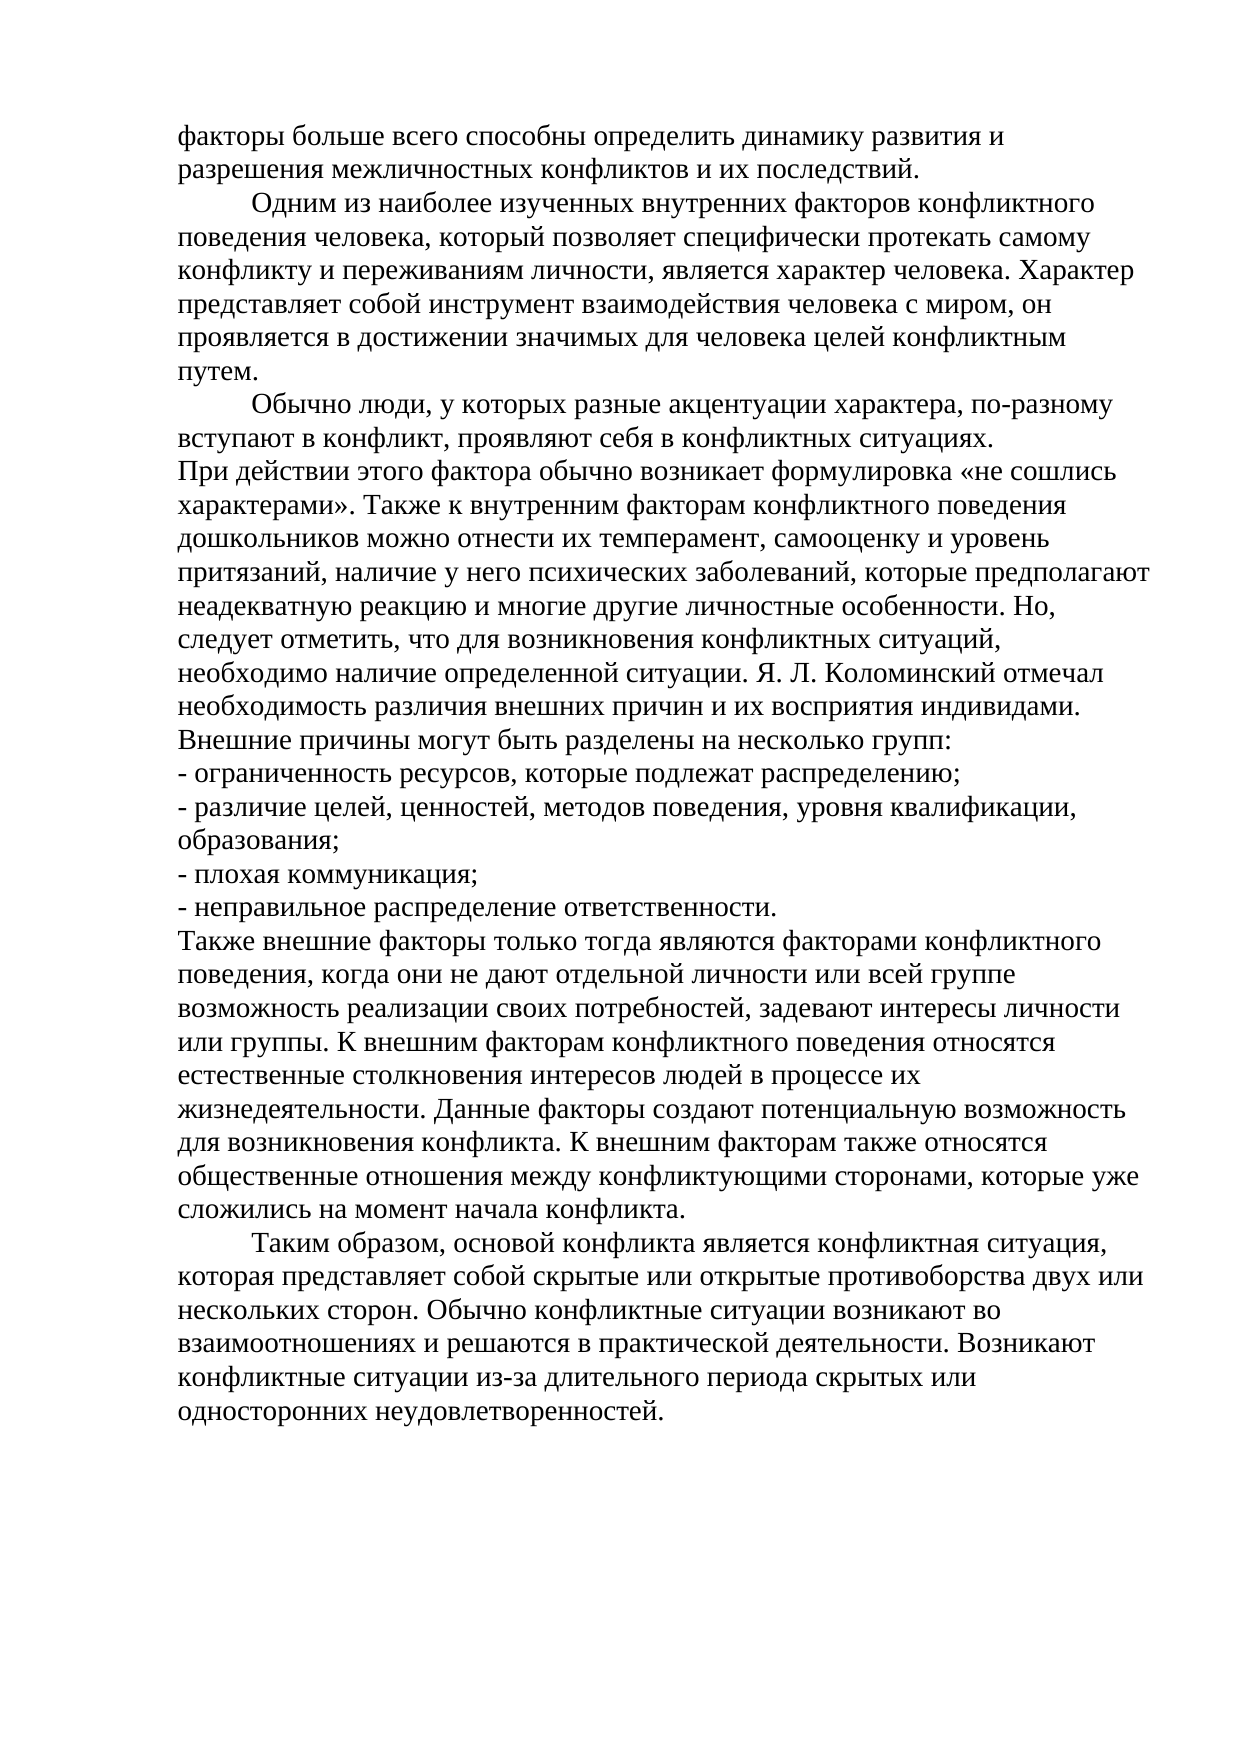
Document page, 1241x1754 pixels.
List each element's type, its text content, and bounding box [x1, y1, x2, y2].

text Таким образом, основой конфликта является конфликтная ситуация, [177, 1225, 1152, 1258]
text Обычно люди, у которых разные акцентуации характера, по-разному вступают в конфликт, проявляют себя в конфликтных ситуациях. [177, 386, 1152, 453]
text - различие целей, ценностей, методов поведения, уровня квалификации, [177, 789, 1152, 822]
text поведения, когда они не дают отдельной личности или всей группе [177, 957, 1152, 990]
text нескольких сторон. Обычно конфликтные ситуации возникают во [177, 1292, 1152, 1326]
text образования; [177, 822, 1152, 856]
text поведения человека, который позволяет специфически протекать самому [177, 219, 1152, 252]
text конфликту и переживаниям личности, является характер человека. Характер [177, 252, 1152, 286]
text представляет собой инструмент взаимодействия человека с миром, он [177, 286, 1152, 319]
text Одним из наиболее изученных внутренних факторов конфликтного [177, 185, 1152, 219]
text При действии этого фактора обычно возникает формулировка «не сошлись характерами». Также к внутренним факторам конфликтного поведения дошкольников можно отнести их темперамент, самооценку и уровень притязаний, наличие у него психических заболеваний, которые предполагают неадекватную реакцию и многие другие личностные особенности. Но, следует отметить, что для возникновения конфликтных ситуаций, необходимо наличие определенной ситуации. Я. Л. Коломинский отмечал необходимость различия внешних причин и их восприятия индивидами. Внешние причины могут быть разделены на несколько групп: [177, 453, 1152, 755]
text возможность реализации своих потребностей, задевают интересы личности или группы. К внешним факторам конфликтного поведения относятся естественные столкновения интересов людей в процессе их жизнедеятельности. Данные факторы создают потенциальную возможность для возникновения конфликта. К внешним факторам также относятся общественные отношения между конфликтующими сторонами, которые уже сложились на момент начала конфликта. [177, 990, 1152, 1225]
text факторы больше всего способны определить динамику развития и разрешения межличностных конфликтов и их последствий. [177, 118, 1152, 185]
text - ограниченность ресурсов, которые подлежат распределению; [177, 755, 1152, 789]
text взаимоотношениях и решаются в практической деятельности. Возникают [177, 1326, 1152, 1359]
text - неправильное распределение ответственности. [177, 889, 1152, 923]
text конфликтные ситуации из-за длительного периода скрытых или односторонних неудовлетворенностей. [177, 1359, 1152, 1426]
text - плохая коммуникация; [177, 856, 1152, 889]
text которая представляет собой скрытые или открытые противоборства двух или [177, 1258, 1152, 1292]
text проявляется в достижении значимых для человека целей конфликтным путем. [177, 319, 1152, 386]
text Также внешние факторы только тогда являются факторами конфликтного [177, 923, 1152, 957]
